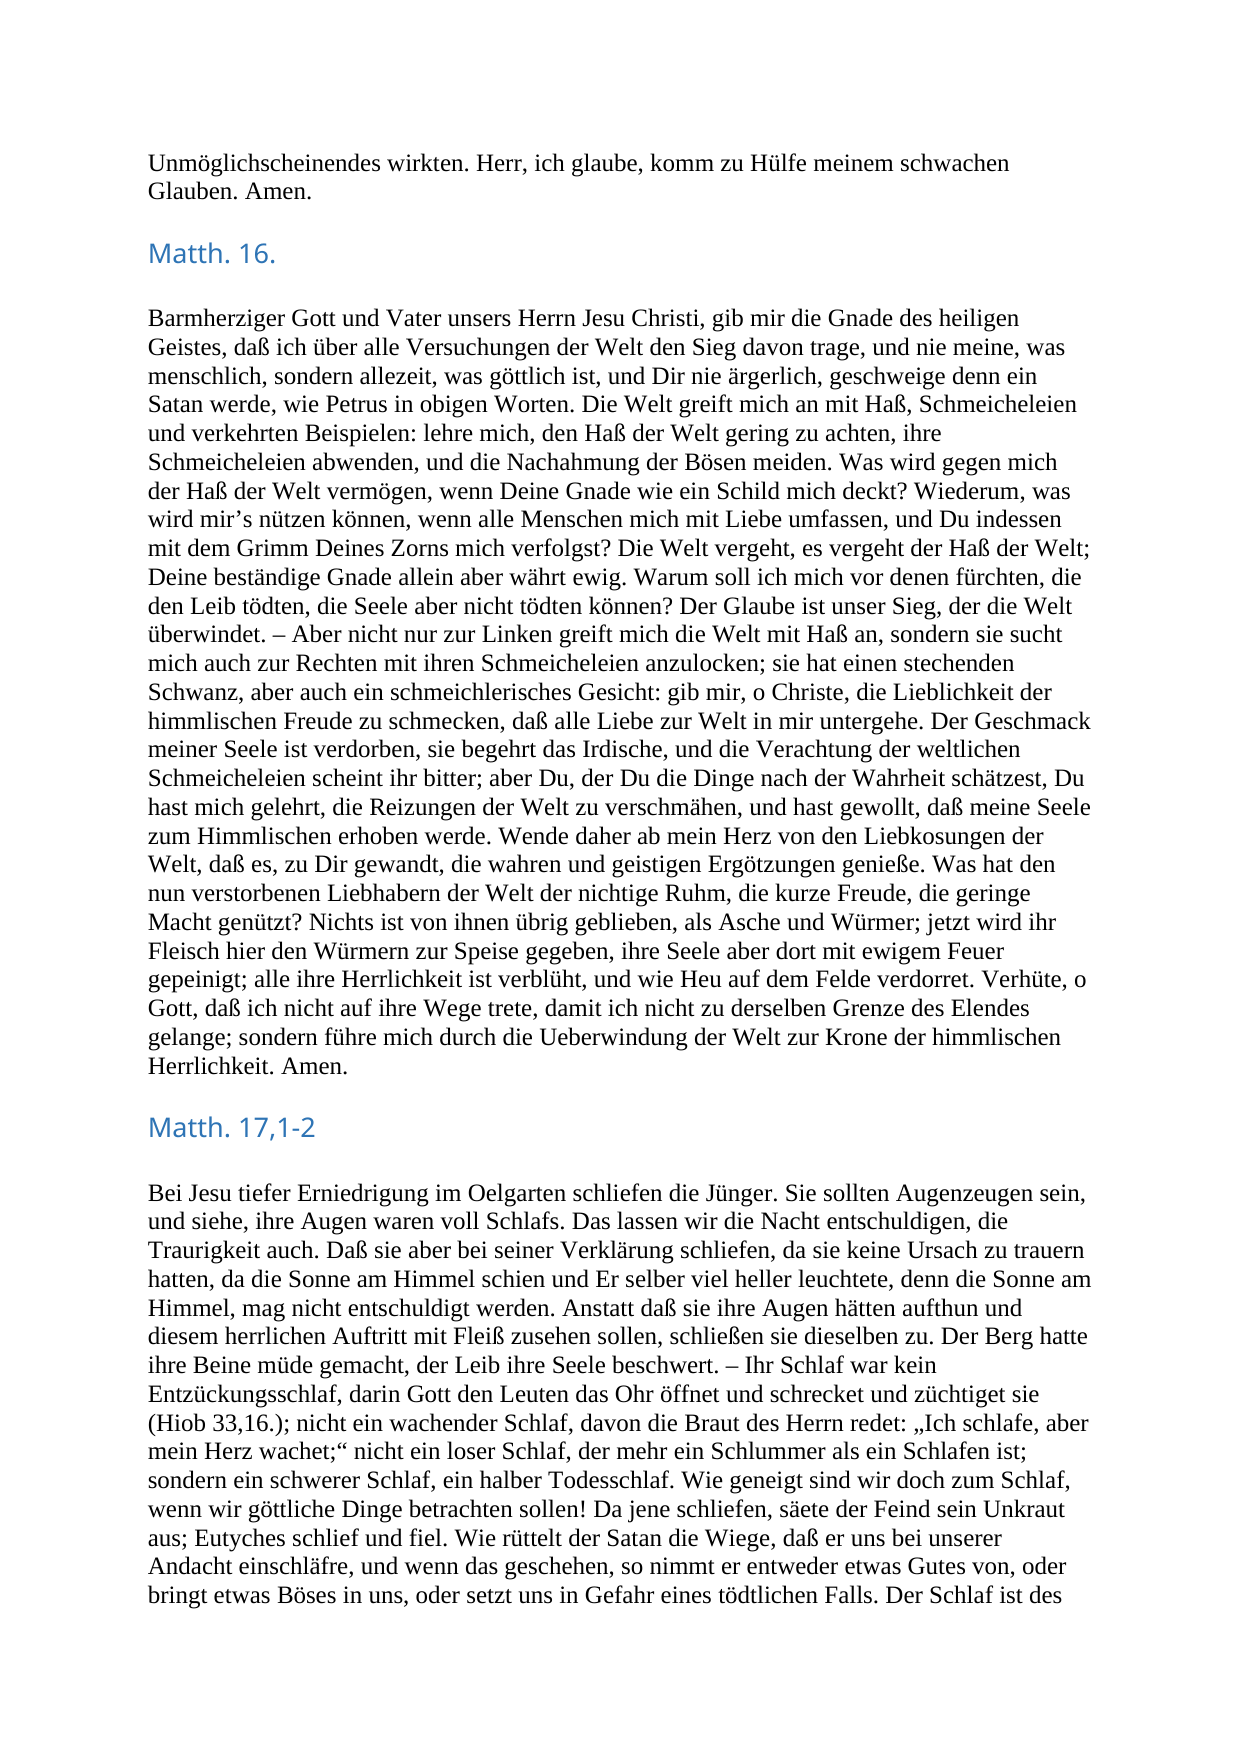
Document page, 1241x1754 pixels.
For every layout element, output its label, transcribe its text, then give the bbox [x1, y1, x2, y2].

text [148, 148, 1093, 205]
text Barmherziger Gott und Vater unsers Herrn Jesu Christi, gib mir die Gnade des heiligen Geistes, daß ich über alle Versuchungen der Welt den Sieg davon trage, und nie meine, was menschlich, sondern allezeit, was göttlich ist, und Dir nie ärgerlich, geschweige denn ein Satan werde, wie Petrus in obigen Worten. Die Welt greift mich an mit Haß, Schmeicheleien und verkehrten Beispielen: lehre mich, den Haß der Welt gering zu achten, ihre Schmeicheleien abwenden, und die Nachahmung der Bösen meiden. Was wird gegen mich der Haß der Welt vermögen, wenn Deine Gnade wie ein Schild mich deckt? Wiederum, was wird mir’s nützen können, wenn alle Menschen mich mit Liebe umfassen, und Du indessen mit dem Grimm Deines Zorns mich verfolgst? Die Welt vergeht, es vergeht der Haß der Welt; Deine beständige Gnade allein aber währt ewig. Warum soll ich mich vor denen fürchten, die den Leib tödten, die Seele aber nicht tödten können? Der Glaube ist unser Sieg, der die Welt überwindet. – Aber nicht nur zur Linken greift mich die Welt mit Haß an, sondern sie sucht mich auch zur Rechten mit ihren Schmeicheleien anzulocken; sie hat einen stechenden Schwanz, aber auch ein schmeichlerisches Gesicht: gib mir, o Christe, die Lieblichkeit der himmlischen Freude zu schmecken, daß alle Liebe zur Welt in mir untergehe. Der Geschmack meiner Seele ist verdorben, sie begehrt das Irdische, und die Verachtung der weltlichen Schmeicheleien scheint ihr bitter; aber Du, der Du die Dinge nach der Wahrheit schätzest, Du hast mich gelehrt, die Reizungen der Welt zu verschmähen, und hast gewollt, daß meine Seele zum Himmlischen erhoben werde. Wende daher ab mein Herz von den Liebkosungen der Welt, daß es, zu Dir gewandt, die wahren und geistigen Ergötzungen genieße. Was hat den nun verstorbenen Liebhabern der Welt der nichtige Ruhm, die kurze Freude, die geringe Macht genützt? Nichts ist von ihnen übrig geblieben, als Asche und Würmer; jetzt wird ihr Fleisch hier den Würmern zur Speise gegeben, ihre Seele aber dort mit ewigem Feuer gepeinigt; alle ihre Herrlichkeit ist verblüht, und wie Heu auf dem Felde verdorret. Verhüte, o Gott, daß ich nicht auf ihre Wege trete, damit ich nicht zu derselben Grenze des Elendes gelange; sondern führe mich durch die Ueberwindung der Welt zur Krone der himmlischen Herrlichkeit. Amen. [148, 303, 1093, 1079]
subtitle Matth. 16. [148, 234, 1093, 271]
subtitle Matth. 17,1-2 [148, 1109, 1093, 1146]
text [148, 1178, 1093, 1609]
